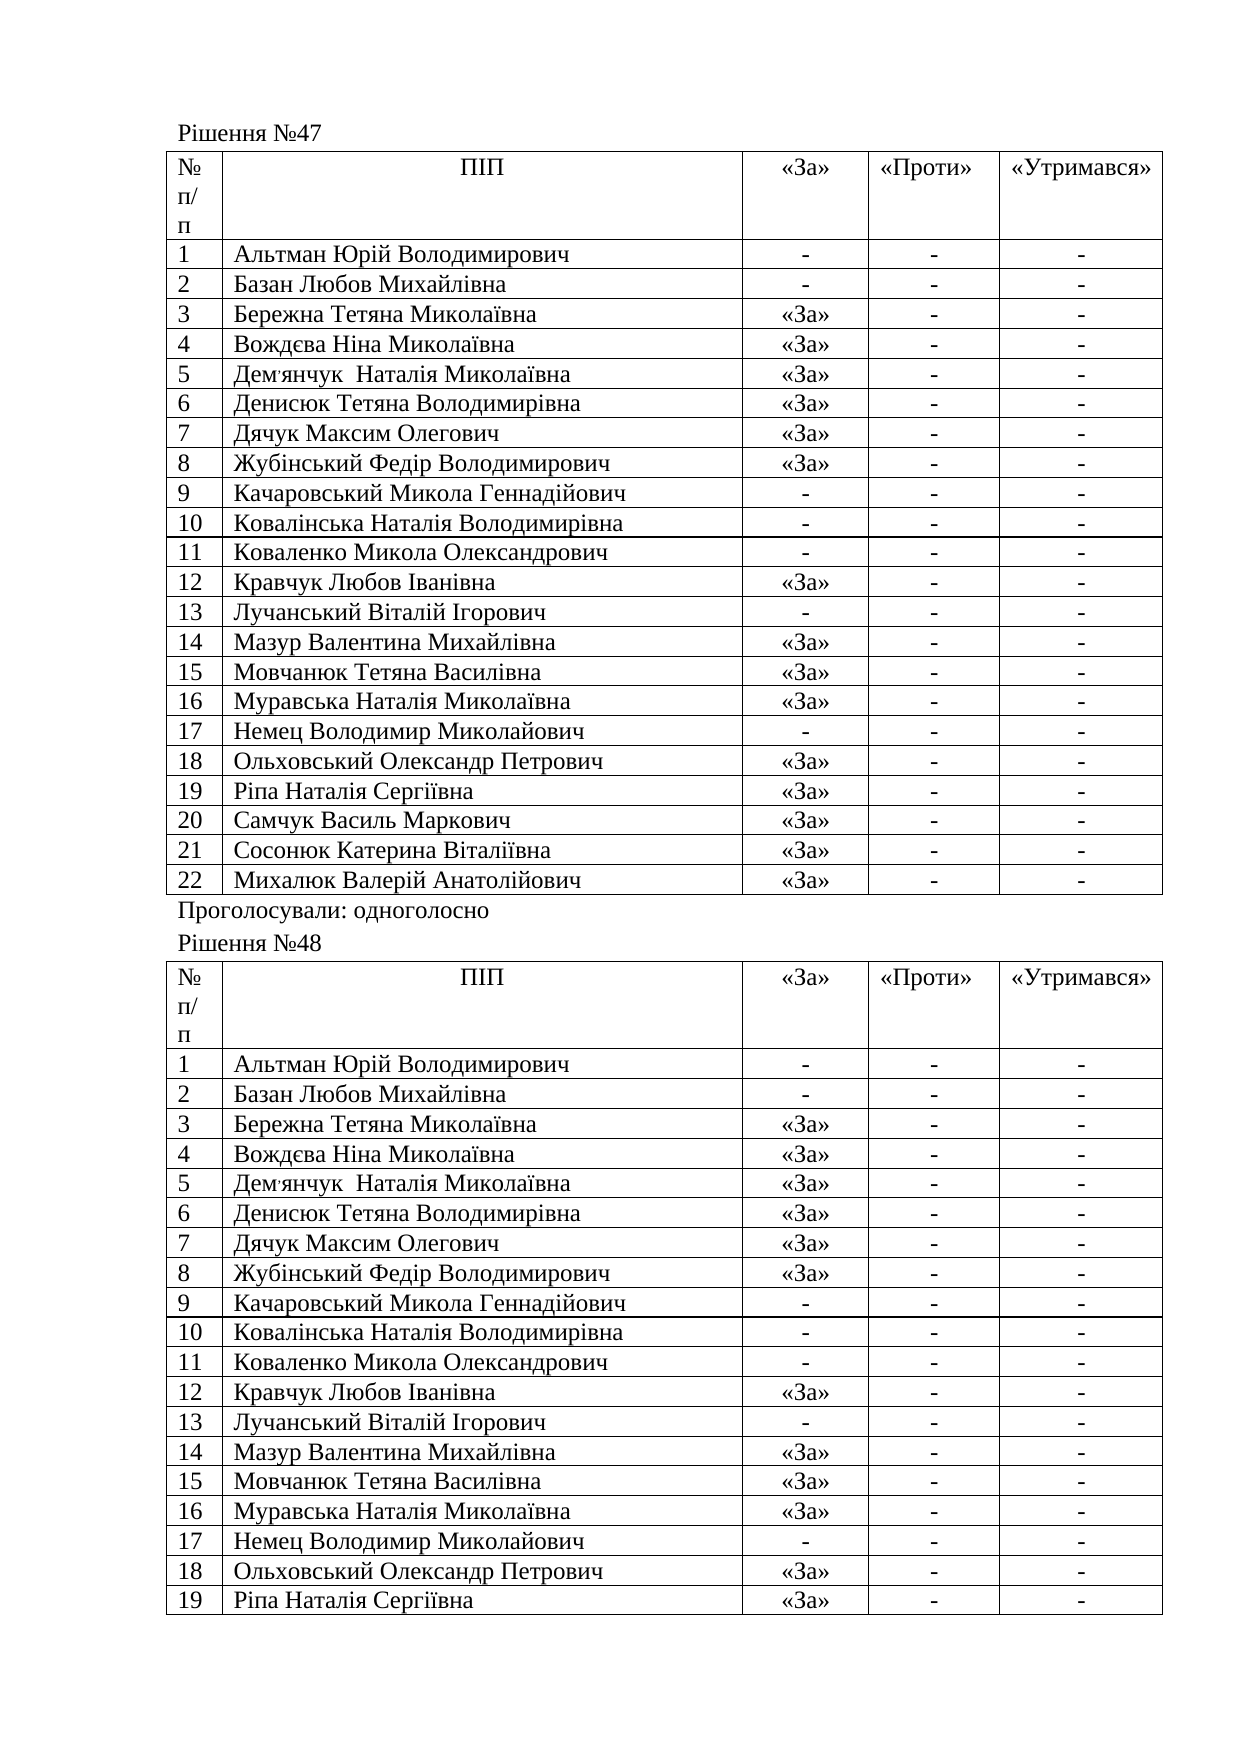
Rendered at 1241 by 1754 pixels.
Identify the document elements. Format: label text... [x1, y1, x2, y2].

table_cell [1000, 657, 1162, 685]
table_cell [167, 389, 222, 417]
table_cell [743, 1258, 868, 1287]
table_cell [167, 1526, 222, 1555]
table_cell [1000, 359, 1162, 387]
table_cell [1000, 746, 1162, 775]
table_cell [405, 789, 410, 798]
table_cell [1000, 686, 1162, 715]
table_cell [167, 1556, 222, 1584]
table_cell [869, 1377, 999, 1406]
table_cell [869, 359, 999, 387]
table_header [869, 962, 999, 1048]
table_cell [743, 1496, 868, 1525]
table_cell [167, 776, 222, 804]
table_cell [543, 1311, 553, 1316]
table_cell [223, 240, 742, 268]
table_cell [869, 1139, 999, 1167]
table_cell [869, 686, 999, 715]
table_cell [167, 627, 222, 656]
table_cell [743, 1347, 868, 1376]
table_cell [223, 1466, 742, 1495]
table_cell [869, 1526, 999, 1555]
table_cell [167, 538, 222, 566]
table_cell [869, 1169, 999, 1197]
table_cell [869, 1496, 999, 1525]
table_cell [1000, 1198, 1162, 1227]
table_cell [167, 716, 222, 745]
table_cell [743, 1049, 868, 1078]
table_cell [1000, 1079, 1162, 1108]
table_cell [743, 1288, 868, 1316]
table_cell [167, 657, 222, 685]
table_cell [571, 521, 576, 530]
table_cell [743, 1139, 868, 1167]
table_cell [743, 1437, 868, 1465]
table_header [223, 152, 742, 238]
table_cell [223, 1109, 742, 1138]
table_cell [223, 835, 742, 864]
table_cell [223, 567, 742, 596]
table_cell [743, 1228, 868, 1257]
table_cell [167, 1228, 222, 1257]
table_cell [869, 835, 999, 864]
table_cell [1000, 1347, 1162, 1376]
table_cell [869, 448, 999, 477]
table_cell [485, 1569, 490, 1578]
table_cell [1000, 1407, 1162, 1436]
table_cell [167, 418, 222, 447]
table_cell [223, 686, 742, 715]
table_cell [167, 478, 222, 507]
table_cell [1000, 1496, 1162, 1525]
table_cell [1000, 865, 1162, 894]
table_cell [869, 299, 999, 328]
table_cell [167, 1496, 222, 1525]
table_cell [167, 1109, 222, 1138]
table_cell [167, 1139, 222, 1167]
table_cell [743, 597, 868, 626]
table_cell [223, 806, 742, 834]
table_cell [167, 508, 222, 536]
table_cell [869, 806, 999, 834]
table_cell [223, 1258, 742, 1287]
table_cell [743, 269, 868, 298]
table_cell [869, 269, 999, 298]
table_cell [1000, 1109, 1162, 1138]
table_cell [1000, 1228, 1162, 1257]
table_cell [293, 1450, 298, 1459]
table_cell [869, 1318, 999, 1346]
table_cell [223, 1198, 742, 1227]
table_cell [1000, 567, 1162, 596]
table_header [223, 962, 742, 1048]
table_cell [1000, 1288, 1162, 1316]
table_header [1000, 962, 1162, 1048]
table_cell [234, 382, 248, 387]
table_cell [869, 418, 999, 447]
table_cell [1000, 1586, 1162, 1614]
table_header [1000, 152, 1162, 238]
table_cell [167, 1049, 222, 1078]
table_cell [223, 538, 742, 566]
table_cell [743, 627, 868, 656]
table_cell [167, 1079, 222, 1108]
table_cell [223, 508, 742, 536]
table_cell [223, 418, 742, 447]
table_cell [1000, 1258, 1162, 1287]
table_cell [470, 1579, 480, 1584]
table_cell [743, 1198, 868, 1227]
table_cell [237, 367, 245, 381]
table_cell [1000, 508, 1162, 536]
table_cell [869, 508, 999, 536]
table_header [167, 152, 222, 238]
text Рішення №47 [177, 118, 1152, 147]
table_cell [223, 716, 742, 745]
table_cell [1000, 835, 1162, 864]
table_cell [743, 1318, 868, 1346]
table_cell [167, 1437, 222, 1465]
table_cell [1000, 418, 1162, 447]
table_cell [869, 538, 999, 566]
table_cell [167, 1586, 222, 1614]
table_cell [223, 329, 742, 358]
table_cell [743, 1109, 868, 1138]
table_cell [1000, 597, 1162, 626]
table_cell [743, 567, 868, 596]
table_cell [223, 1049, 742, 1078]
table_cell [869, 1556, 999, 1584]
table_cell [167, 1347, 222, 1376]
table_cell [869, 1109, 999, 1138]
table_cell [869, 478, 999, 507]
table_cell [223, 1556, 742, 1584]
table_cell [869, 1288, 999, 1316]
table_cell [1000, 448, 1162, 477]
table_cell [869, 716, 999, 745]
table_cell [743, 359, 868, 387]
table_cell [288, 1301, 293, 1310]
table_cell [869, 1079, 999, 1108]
text Рішення №48 [177, 928, 1152, 957]
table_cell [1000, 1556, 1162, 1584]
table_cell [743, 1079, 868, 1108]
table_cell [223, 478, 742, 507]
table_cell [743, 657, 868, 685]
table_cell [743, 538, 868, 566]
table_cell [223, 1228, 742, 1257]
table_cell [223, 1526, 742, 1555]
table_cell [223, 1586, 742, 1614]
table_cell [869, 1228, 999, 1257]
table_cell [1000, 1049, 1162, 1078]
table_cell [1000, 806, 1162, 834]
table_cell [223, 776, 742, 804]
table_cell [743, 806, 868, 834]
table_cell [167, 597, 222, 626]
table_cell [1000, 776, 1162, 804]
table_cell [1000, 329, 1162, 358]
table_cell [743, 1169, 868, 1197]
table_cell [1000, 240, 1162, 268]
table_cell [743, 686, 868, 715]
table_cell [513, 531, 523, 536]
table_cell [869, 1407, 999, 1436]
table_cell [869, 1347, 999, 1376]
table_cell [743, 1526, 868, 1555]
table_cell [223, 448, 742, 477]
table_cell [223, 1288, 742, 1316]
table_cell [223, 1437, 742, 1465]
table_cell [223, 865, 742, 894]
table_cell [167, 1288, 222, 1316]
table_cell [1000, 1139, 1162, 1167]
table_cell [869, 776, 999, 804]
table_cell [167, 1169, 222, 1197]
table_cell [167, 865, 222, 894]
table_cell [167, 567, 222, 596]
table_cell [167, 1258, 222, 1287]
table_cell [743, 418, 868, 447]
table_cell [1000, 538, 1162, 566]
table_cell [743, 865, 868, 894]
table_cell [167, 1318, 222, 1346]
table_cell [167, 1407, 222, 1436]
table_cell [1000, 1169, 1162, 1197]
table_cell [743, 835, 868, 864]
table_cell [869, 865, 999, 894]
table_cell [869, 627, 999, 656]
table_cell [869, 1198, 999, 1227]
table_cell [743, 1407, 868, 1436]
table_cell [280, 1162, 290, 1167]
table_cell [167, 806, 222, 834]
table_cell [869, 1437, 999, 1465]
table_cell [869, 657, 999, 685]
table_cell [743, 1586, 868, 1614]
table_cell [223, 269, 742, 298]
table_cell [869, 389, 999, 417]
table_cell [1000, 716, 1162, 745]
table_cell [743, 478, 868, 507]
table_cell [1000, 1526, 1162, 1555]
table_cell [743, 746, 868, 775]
text Проголосували: одноголосно [177, 895, 1152, 924]
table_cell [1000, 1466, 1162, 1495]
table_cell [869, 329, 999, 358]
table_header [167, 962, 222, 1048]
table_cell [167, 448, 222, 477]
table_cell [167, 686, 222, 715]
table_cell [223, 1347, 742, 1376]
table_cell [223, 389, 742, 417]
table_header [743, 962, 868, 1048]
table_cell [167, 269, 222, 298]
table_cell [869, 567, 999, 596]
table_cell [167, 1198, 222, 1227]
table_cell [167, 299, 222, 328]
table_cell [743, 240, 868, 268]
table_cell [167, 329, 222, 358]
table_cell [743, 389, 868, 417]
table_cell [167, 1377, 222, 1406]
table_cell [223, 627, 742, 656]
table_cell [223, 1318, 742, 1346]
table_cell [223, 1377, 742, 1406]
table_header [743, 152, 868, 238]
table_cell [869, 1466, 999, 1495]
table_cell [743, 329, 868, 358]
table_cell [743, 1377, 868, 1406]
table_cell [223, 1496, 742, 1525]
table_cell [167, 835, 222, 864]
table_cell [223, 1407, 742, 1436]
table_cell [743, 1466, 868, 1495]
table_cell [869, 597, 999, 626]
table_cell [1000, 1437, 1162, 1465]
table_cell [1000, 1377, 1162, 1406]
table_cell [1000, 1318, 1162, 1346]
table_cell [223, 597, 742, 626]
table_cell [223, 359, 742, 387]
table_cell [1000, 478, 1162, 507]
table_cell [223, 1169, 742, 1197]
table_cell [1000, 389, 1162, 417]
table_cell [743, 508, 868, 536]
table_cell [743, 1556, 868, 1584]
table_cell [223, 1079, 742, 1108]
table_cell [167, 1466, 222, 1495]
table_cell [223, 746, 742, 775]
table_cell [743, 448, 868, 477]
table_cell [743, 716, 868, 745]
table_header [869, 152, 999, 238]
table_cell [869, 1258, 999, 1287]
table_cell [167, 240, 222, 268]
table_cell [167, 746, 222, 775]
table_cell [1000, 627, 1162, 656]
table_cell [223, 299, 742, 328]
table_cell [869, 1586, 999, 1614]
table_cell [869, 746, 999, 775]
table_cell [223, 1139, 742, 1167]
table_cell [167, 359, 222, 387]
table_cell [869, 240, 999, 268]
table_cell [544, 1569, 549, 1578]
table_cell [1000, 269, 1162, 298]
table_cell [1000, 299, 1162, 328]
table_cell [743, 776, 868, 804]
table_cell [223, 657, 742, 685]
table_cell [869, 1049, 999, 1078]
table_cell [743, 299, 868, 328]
